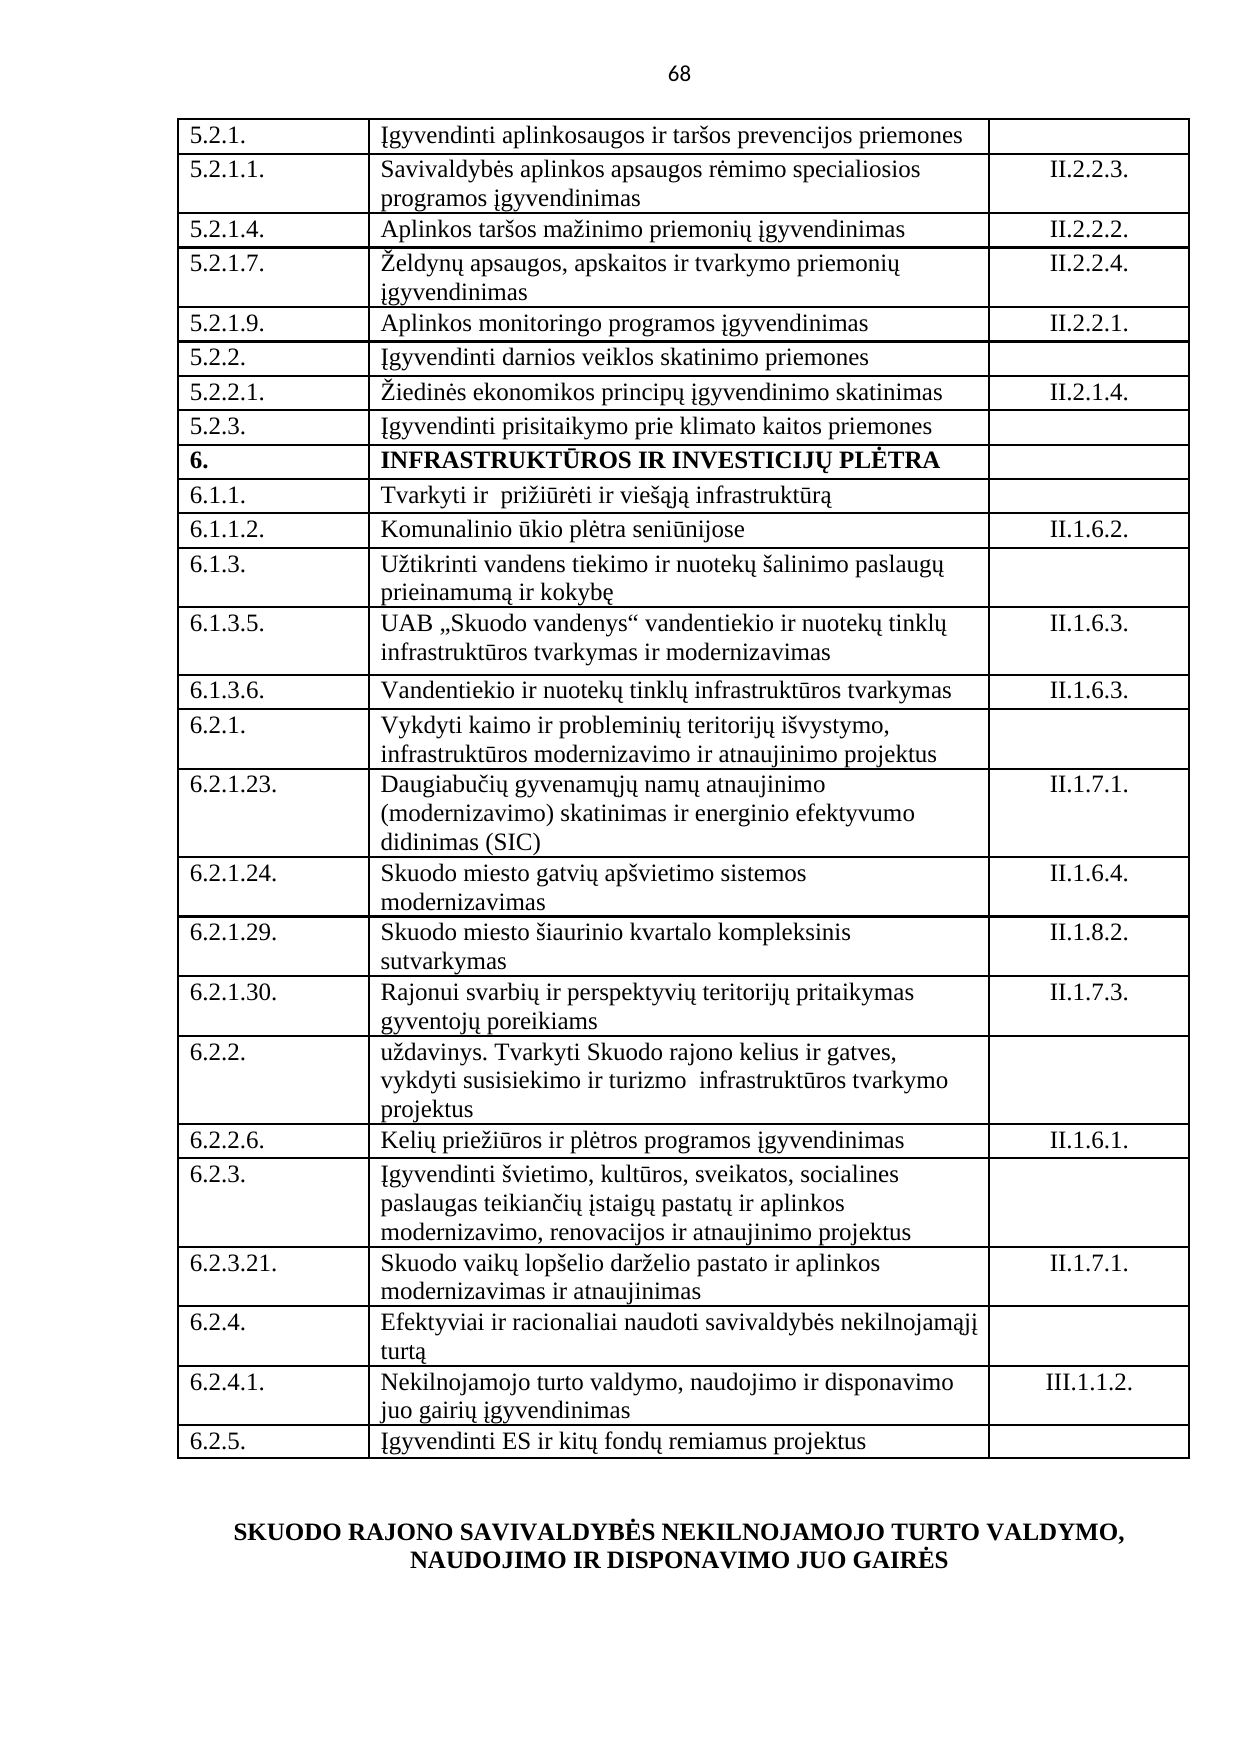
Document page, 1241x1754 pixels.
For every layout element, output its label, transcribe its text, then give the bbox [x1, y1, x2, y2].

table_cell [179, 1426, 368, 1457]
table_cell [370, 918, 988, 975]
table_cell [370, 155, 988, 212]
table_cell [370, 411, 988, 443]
text SKUODO RAJONO SAVIVALDYBĖS NEKILNOJAMOJO TURTO VALDYMO, NAUDOJIMO IR DISPONAVIMO JUO GAIRĖS [177, 1517, 1181, 1574]
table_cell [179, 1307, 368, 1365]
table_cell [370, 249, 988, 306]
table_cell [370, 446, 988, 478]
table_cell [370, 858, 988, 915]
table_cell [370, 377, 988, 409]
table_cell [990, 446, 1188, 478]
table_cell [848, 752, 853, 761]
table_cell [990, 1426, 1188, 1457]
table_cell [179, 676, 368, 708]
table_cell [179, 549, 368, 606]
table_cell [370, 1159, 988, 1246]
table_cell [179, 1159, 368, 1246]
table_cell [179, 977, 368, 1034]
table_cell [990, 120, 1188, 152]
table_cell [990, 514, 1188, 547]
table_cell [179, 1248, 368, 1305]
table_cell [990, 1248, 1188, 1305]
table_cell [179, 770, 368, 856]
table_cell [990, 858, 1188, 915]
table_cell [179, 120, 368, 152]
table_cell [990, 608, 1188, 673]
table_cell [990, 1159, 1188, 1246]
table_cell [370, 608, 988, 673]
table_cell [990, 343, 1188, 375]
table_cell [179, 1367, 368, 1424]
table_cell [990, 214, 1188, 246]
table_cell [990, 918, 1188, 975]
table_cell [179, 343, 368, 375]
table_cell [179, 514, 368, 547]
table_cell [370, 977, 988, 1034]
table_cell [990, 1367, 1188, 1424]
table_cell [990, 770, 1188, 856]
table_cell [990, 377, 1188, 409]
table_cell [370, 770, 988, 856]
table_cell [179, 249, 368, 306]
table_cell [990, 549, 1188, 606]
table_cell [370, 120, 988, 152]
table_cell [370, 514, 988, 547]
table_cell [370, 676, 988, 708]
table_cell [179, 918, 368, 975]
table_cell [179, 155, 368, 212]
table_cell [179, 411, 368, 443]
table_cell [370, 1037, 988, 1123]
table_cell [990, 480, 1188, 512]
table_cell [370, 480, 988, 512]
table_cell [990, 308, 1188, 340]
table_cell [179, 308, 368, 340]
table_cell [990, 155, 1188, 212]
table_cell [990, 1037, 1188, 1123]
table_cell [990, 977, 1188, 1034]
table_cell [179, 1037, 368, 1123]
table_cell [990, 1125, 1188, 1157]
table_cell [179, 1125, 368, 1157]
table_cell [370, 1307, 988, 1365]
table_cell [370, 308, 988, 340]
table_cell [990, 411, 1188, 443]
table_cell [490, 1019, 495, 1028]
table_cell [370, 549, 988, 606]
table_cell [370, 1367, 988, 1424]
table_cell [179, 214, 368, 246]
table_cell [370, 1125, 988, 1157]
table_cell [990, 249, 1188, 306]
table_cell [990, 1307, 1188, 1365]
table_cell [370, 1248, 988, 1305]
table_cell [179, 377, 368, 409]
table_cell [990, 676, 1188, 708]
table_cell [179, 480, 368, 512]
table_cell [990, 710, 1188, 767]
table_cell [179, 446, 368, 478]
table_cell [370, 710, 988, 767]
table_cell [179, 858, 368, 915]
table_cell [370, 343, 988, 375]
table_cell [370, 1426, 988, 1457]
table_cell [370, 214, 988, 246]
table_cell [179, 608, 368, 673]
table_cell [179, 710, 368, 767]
